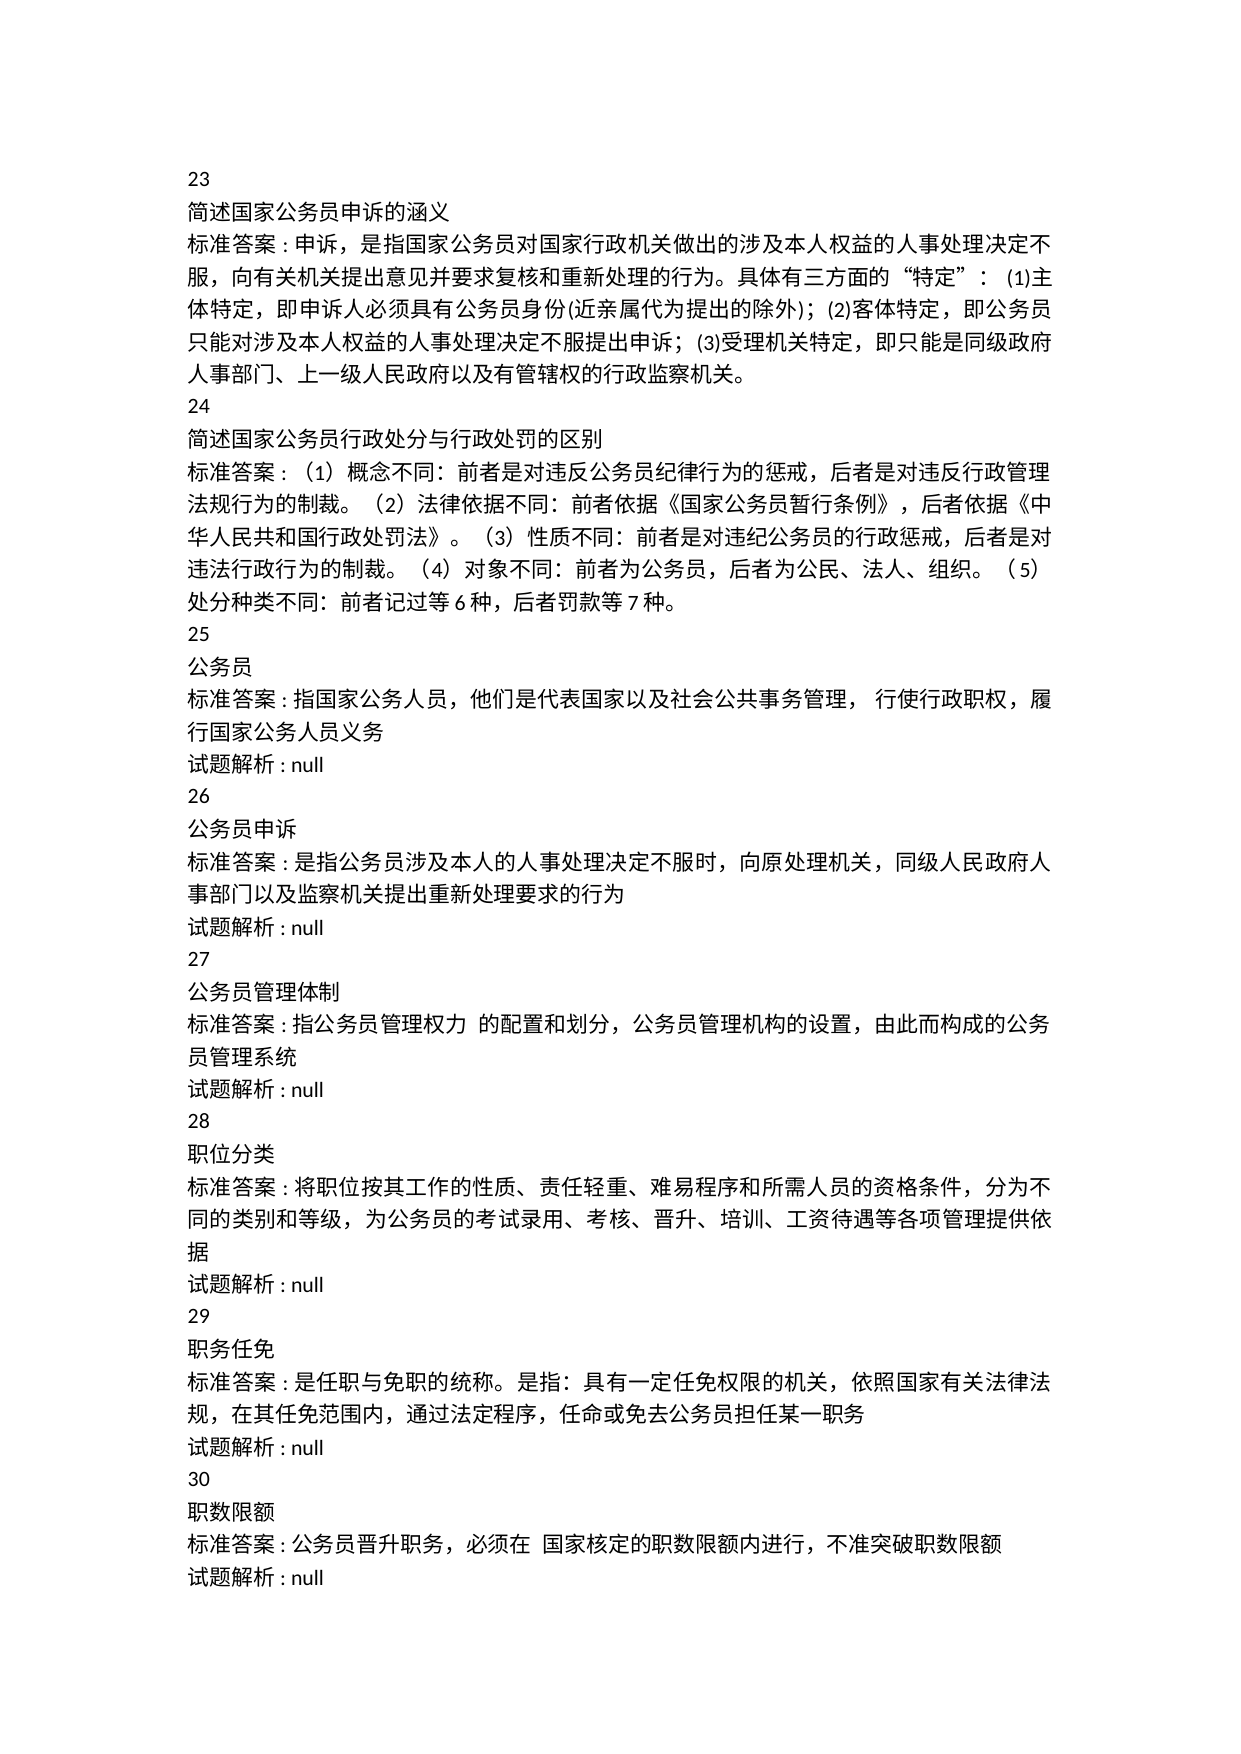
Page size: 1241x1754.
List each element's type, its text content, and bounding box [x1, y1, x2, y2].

text 公务员管理体制 [187, 974, 1053, 1007]
text 试题解析 : null [187, 1559, 1053, 1592]
text 28 [187, 1104, 1053, 1137]
text 标准答案 : 是任职与免职的统称。是指：具有一定任免权限的机关，依照国家有关法律法规，在其任免范围内，通过法定程序，任命或免去公务员担任某一职务 [187, 1364, 1053, 1429]
text 26 [187, 779, 1053, 812]
text 标准答案 : （1）概念不同：前者是对违反公务员纪律行为的惩戒，后者是对违反行政管理法规行为的制裁。（2）法律依据不同：前者依据《国家公务员暂行条例》，后者依据《中华人民共和国行政处罚法》。（3）性质不同：前者是对违纪公务员的行政惩戒，后者是对违法行政行为的制裁。（4）对象不同：前者为公务员，后者为公民、法人、组织。（5）处分种类不同：前者记过等6种，后者罚款等7种。 [187, 454, 1053, 617]
text 标准答案 : 指公务员管理权力 的配置和划分，公务员管理机构的设置，由此而构成的公务员管理系统 [187, 1007, 1053, 1072]
text 标准答案 : 申诉，是指国家公务员对国家行政机关做出的涉及本人权益的人事处理决定不服，向有关机关提出意见并要求复核和重新处理的行为。具体有三方面的“特定”： (1)主体特定，即申诉人必须具有公务员身份(近亲属代为提出的除外)；(2)客体特定，即公务员只能对涉及本人权益的人事处理决定不服提出申诉；(3)受理机关特定，即只能是同级政府人事部门、上一级人民政府以及有管辖权的行政监察机关。 [187, 227, 1053, 389]
text 23 [187, 162, 1053, 194]
text 标准答案 : 公务员晋升职务，必须在 国家核定的职数限额内进行，不准突破职数限额 [187, 1527, 1053, 1559]
text 25 [187, 617, 1053, 649]
text 24 [187, 389, 1053, 422]
text 试题解析 : null [187, 1429, 1053, 1462]
text 公务员申诉 [187, 812, 1053, 844]
text 29 [187, 1299, 1053, 1332]
text 试题解析 : null [187, 1267, 1053, 1299]
text 标准答案 : 将职位按其工作的性质、责任轻重、难易程序和所需人员的资格条件，分为不同的类别和等级，为公务员的考试录用、考核、晋升、培训、工资待遇等各项管理提供依据 [187, 1169, 1053, 1267]
text 标准答案 : 是指公务员涉及本人的人事处理决定不服时，向原处理机关，同级人民政府人事部门以及监察机关提出重新处理要求的行为 [187, 844, 1053, 909]
text 职数限额 [187, 1494, 1053, 1527]
text 27 [187, 942, 1053, 974]
text 职务任免 [187, 1332, 1053, 1364]
text 试题解析 : null [187, 747, 1053, 779]
text 标准答案 : 指国家公务人员，他们是代表国家以及社会公共事务管理， 行使行政职权，履行国家公务人员义务 [187, 682, 1053, 747]
text 试题解析 : null [187, 1072, 1053, 1104]
text 职位分类 [187, 1137, 1053, 1169]
text 简述国家公务员行政处分与行政处罚的区别 [187, 422, 1053, 454]
text 公务员 [187, 649, 1053, 682]
text 简述国家公务员申诉的涵义 [187, 194, 1053, 227]
text 30 [187, 1462, 1053, 1494]
text 试题解析 : null [187, 909, 1053, 942]
